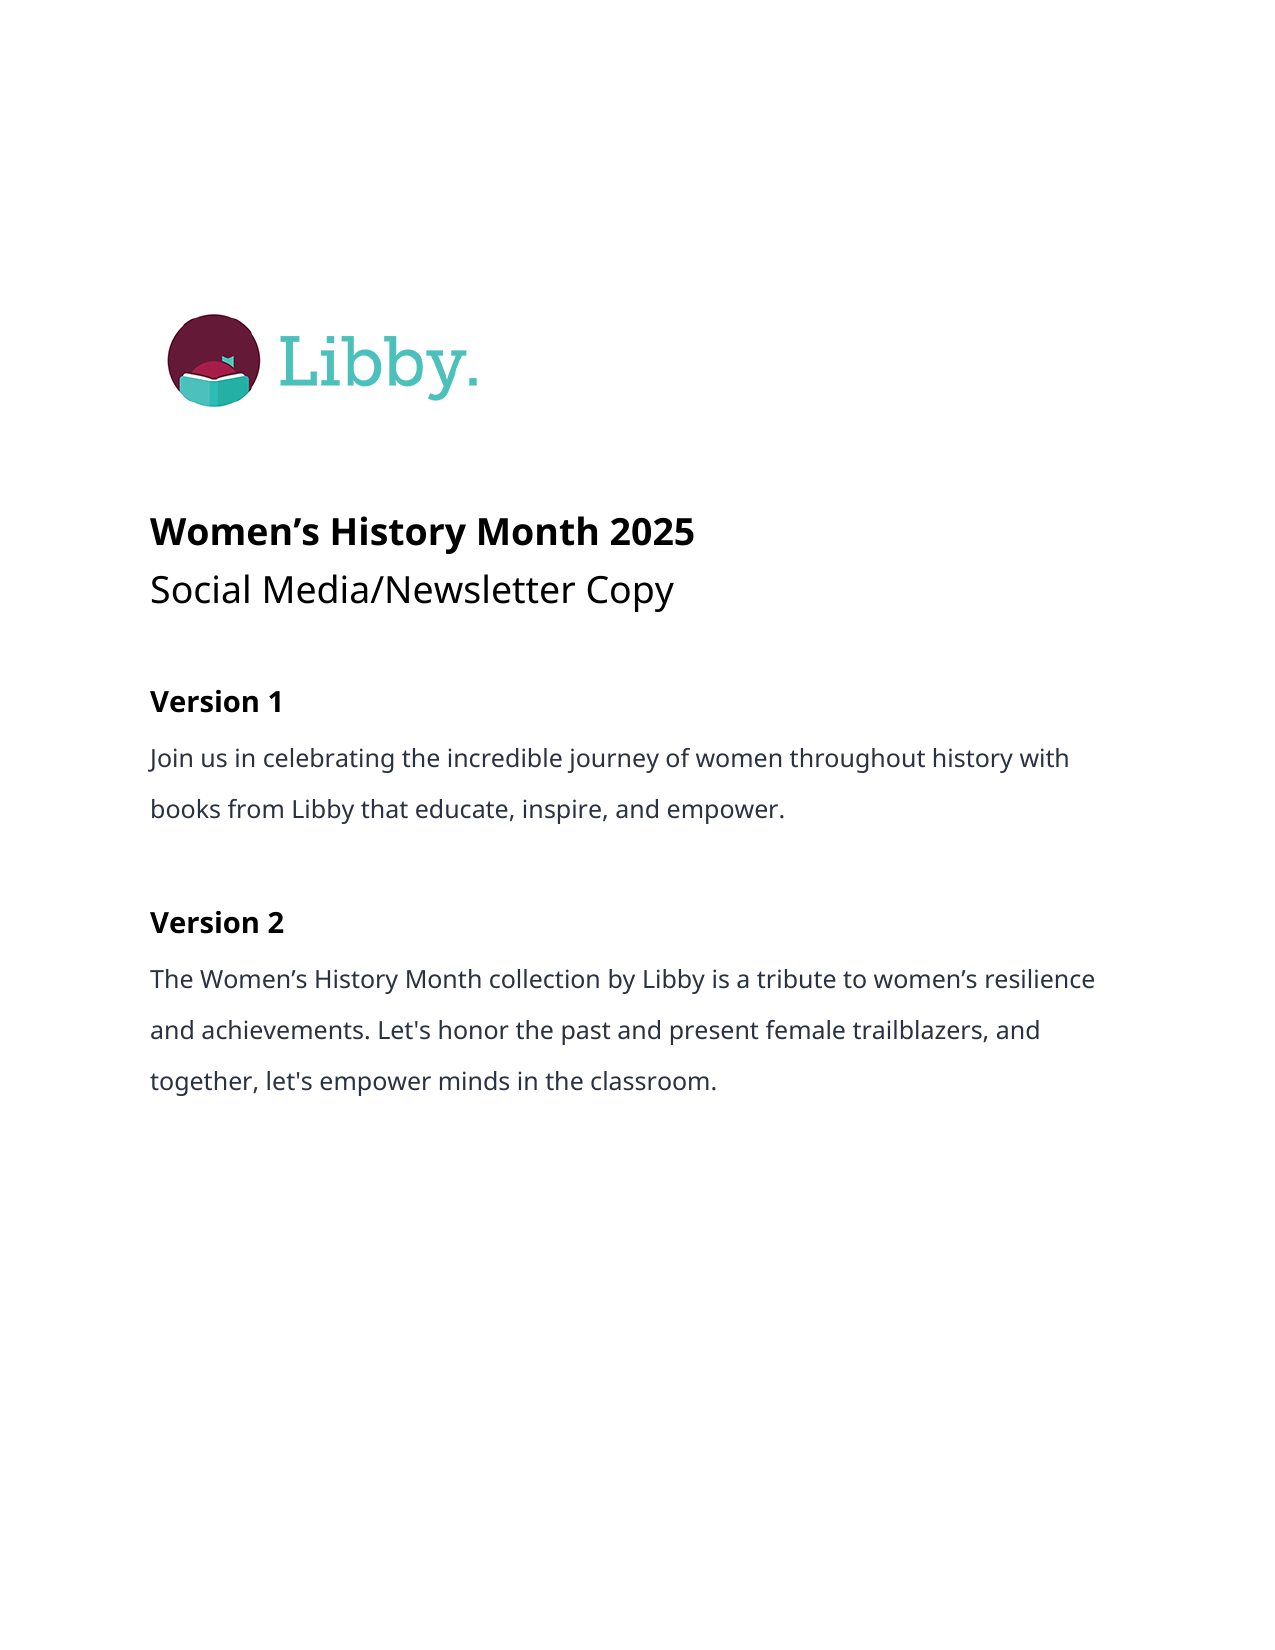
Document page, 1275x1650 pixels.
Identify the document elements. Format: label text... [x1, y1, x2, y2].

text Social Media/Newsletter Copy [150, 563, 1125, 614]
picture [150, 277, 490, 443]
text Join us in celebrating the incredible journey of women throughout history with books from Libby that educate, inspire, and empower. [150, 740, 1125, 825]
text The Women’s History Month collection by Libby is a tribute to women’s resilience and achievements. Let's honor the past and present female trailblazers, and together, let's empower minds in the classroom. [150, 961, 1125, 1097]
text Version 2 [150, 902, 1125, 942]
text Version 1 [150, 681, 1125, 721]
text Women’s History Month 2025 [150, 505, 1125, 556]
